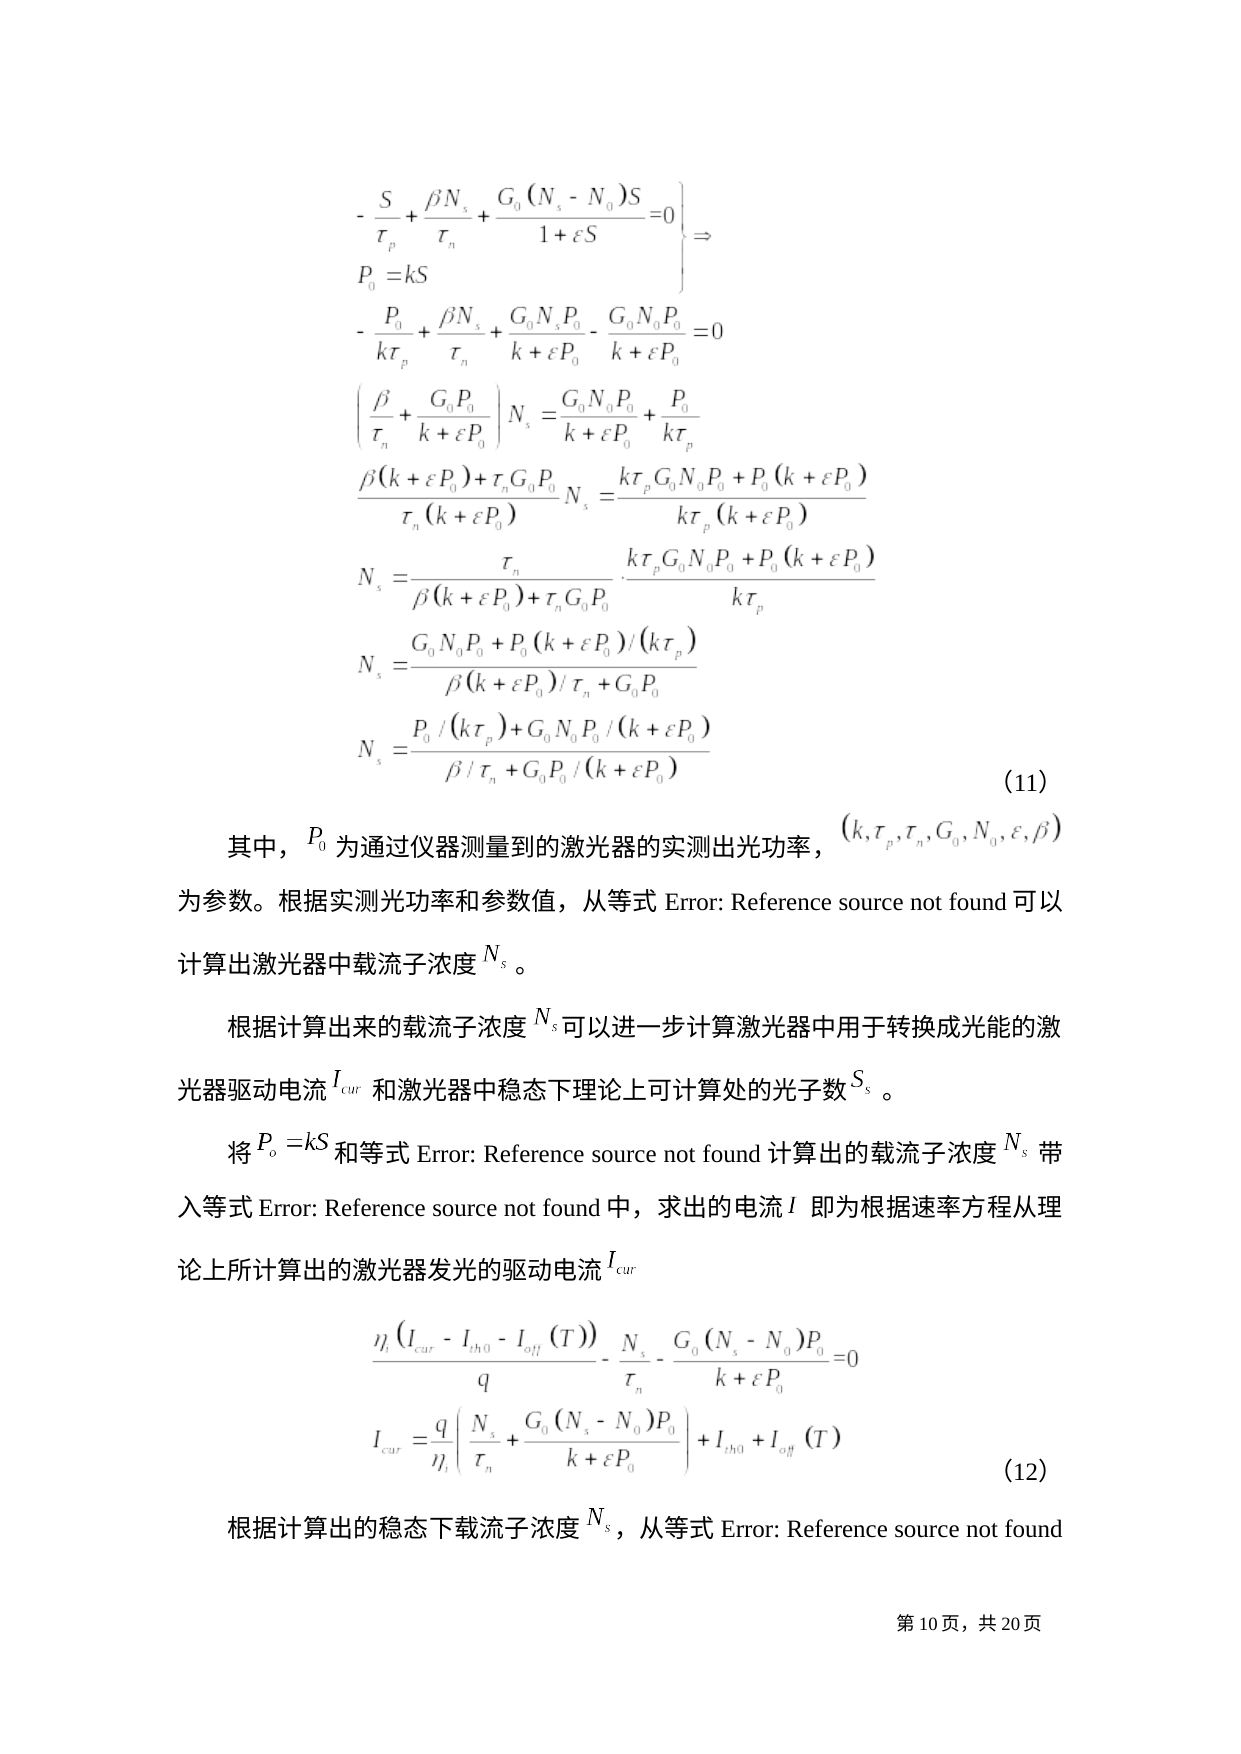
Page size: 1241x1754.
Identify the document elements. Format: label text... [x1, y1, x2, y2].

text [177, 1500, 1063, 1545]
text （12） [177, 1318, 1063, 1487]
text 根据计算出来的载流子浓度可以进一步计算激光器中用于转换成光能的激光器驱动电流 和激光器中稳态下理论上可计算处的光子数 。 [177, 999, 1063, 1107]
text （11） [177, 177, 1063, 798]
